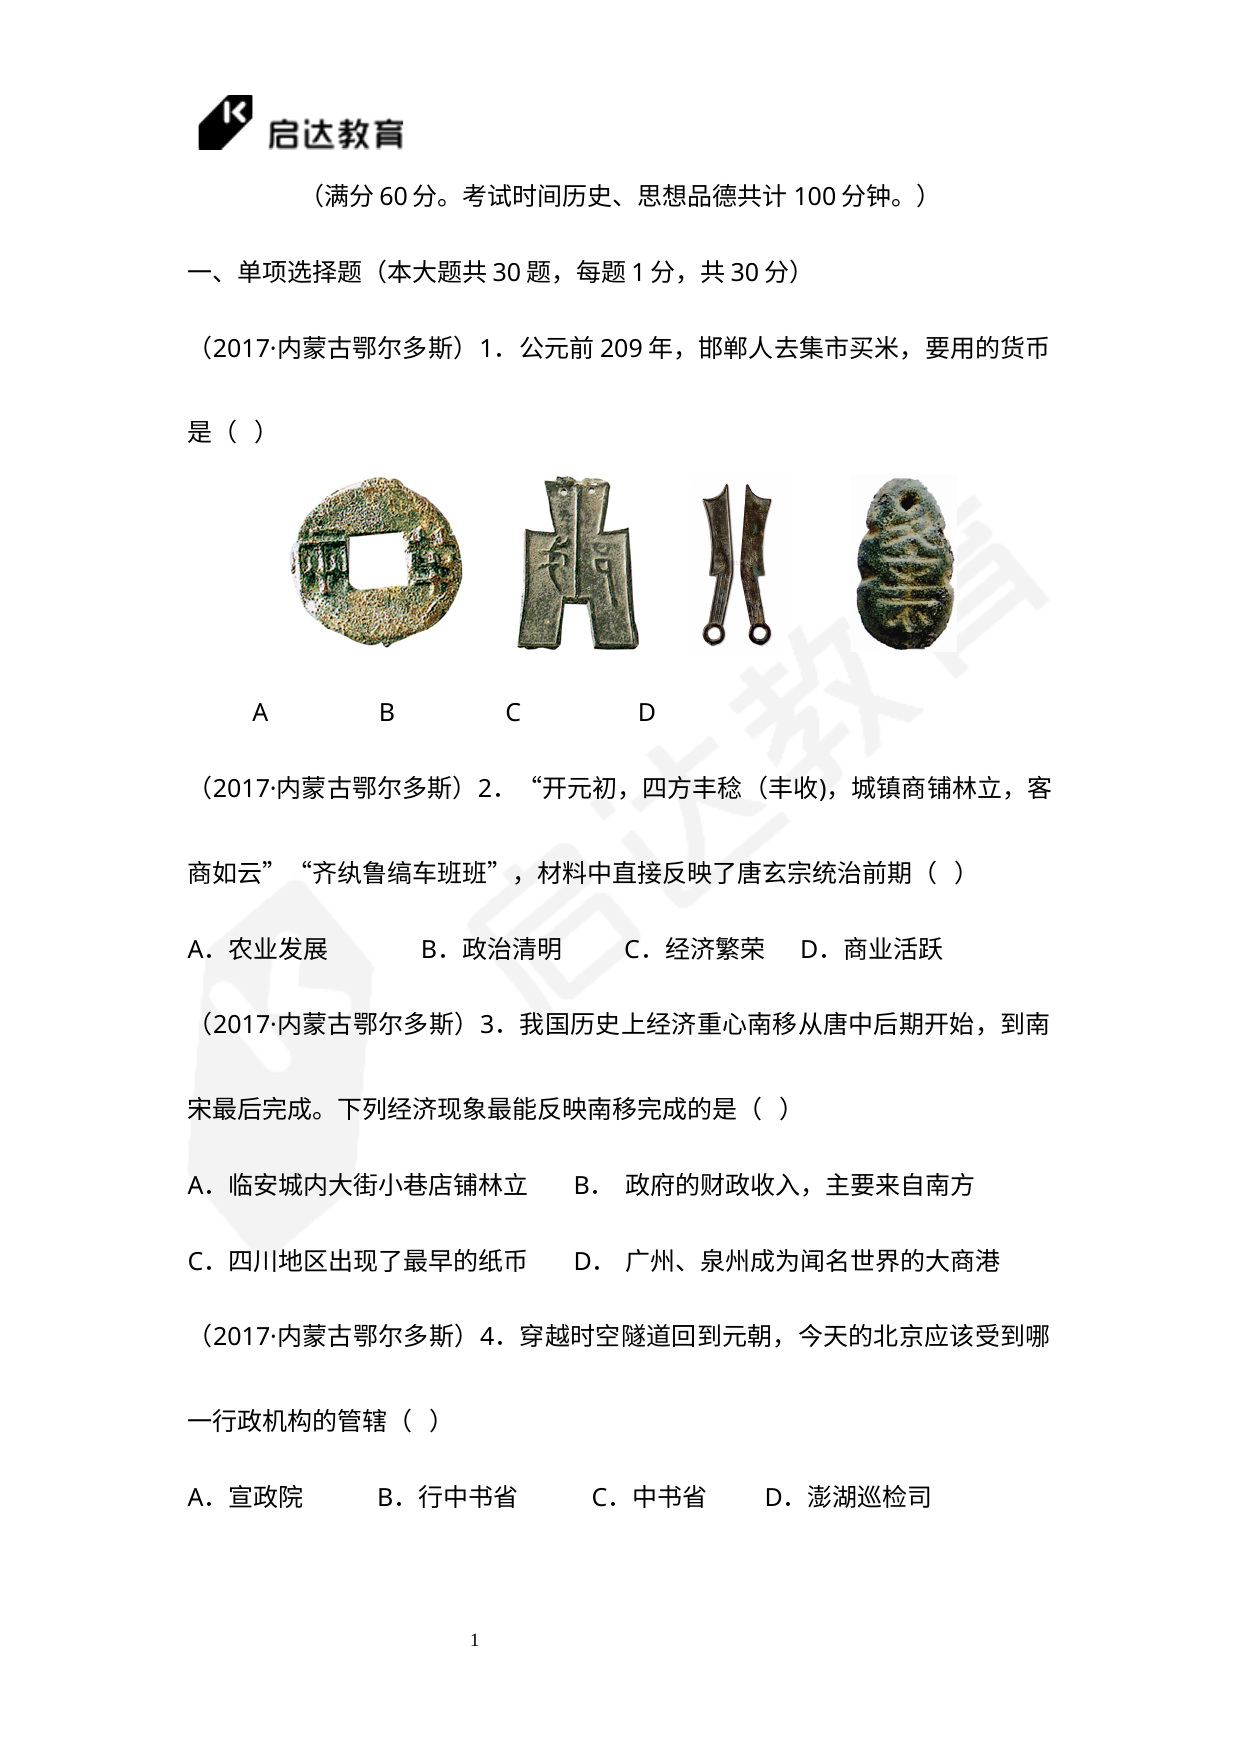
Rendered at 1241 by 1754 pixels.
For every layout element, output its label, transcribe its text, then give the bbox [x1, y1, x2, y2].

text （满分60分。考试时间历史、思想品德共计 100分钟。） [187, 162, 1053, 227]
text （2017·内蒙古鄂尔多斯）1．公元前209年，邯郸人去集市买米，要用的货币是（ ） [187, 314, 1053, 463]
text A B C D [187, 679, 1053, 744]
text A．农业发展 B．政治清明 C．经济繁荣 D．商业活跃 [187, 915, 1053, 980]
text 一、单项选择题（本大题共30题，每题1分，共30分） [187, 238, 1053, 303]
picture [688, 473, 786, 652]
picture [283, 474, 470, 652]
text C．四川地区出现了最早的纸币 D． 广州、泉州成为闻名世界的大商港 [187, 1227, 1053, 1292]
picture [198, 95, 404, 150]
text （2017·内蒙古鄂尔多斯）4．穿越时空隧道回到元朝，今天的北京应该受到哪一行政机构的管辖（ ） [187, 1302, 1053, 1452]
picture [508, 474, 644, 652]
text A．临安城内大街小巷店铺林立 B． 政府的财政收入，主要来自南方 [187, 1151, 1053, 1216]
picture [850, 474, 957, 652]
text （2017·内蒙古鄂尔多斯）2．“开元初，四方丰稔（丰收)，城镇商铺林立，客商如云”“齐纨鲁缟车班班”，材料中直接反映了唐玄宗统治前期（ ） [187, 754, 1053, 904]
text A．宣政院 B．行中书省 C．中书省 D．澎湖巡检司 [187, 1463, 1053, 1528]
text （2017·内蒙古鄂尔多斯）3．我国历史上经济重心南移从唐中后期开始，到南宋最后完成。下列经济现象最能反映南移完成的是（ ） [187, 991, 1053, 1140]
